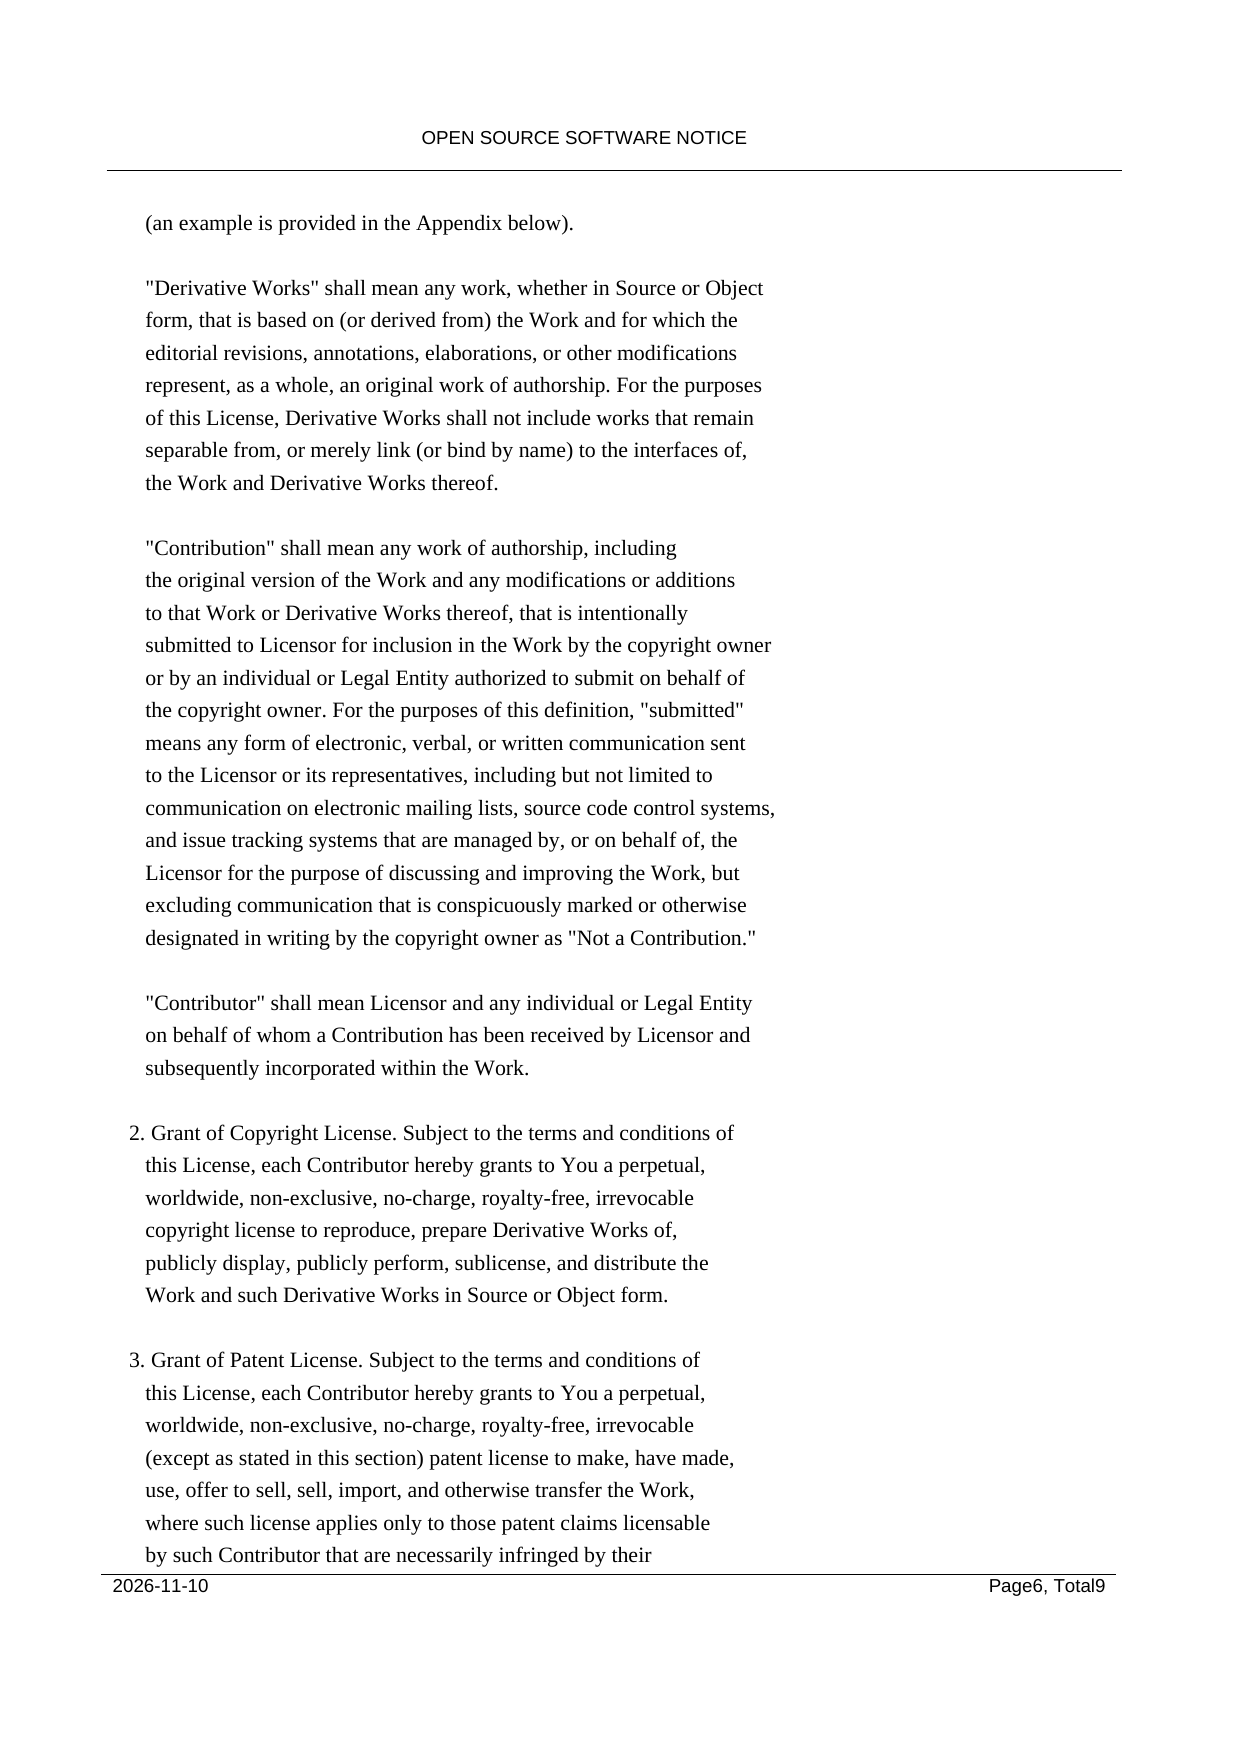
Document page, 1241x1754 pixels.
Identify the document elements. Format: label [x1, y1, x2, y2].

text [112, 206, 1128, 1571]
